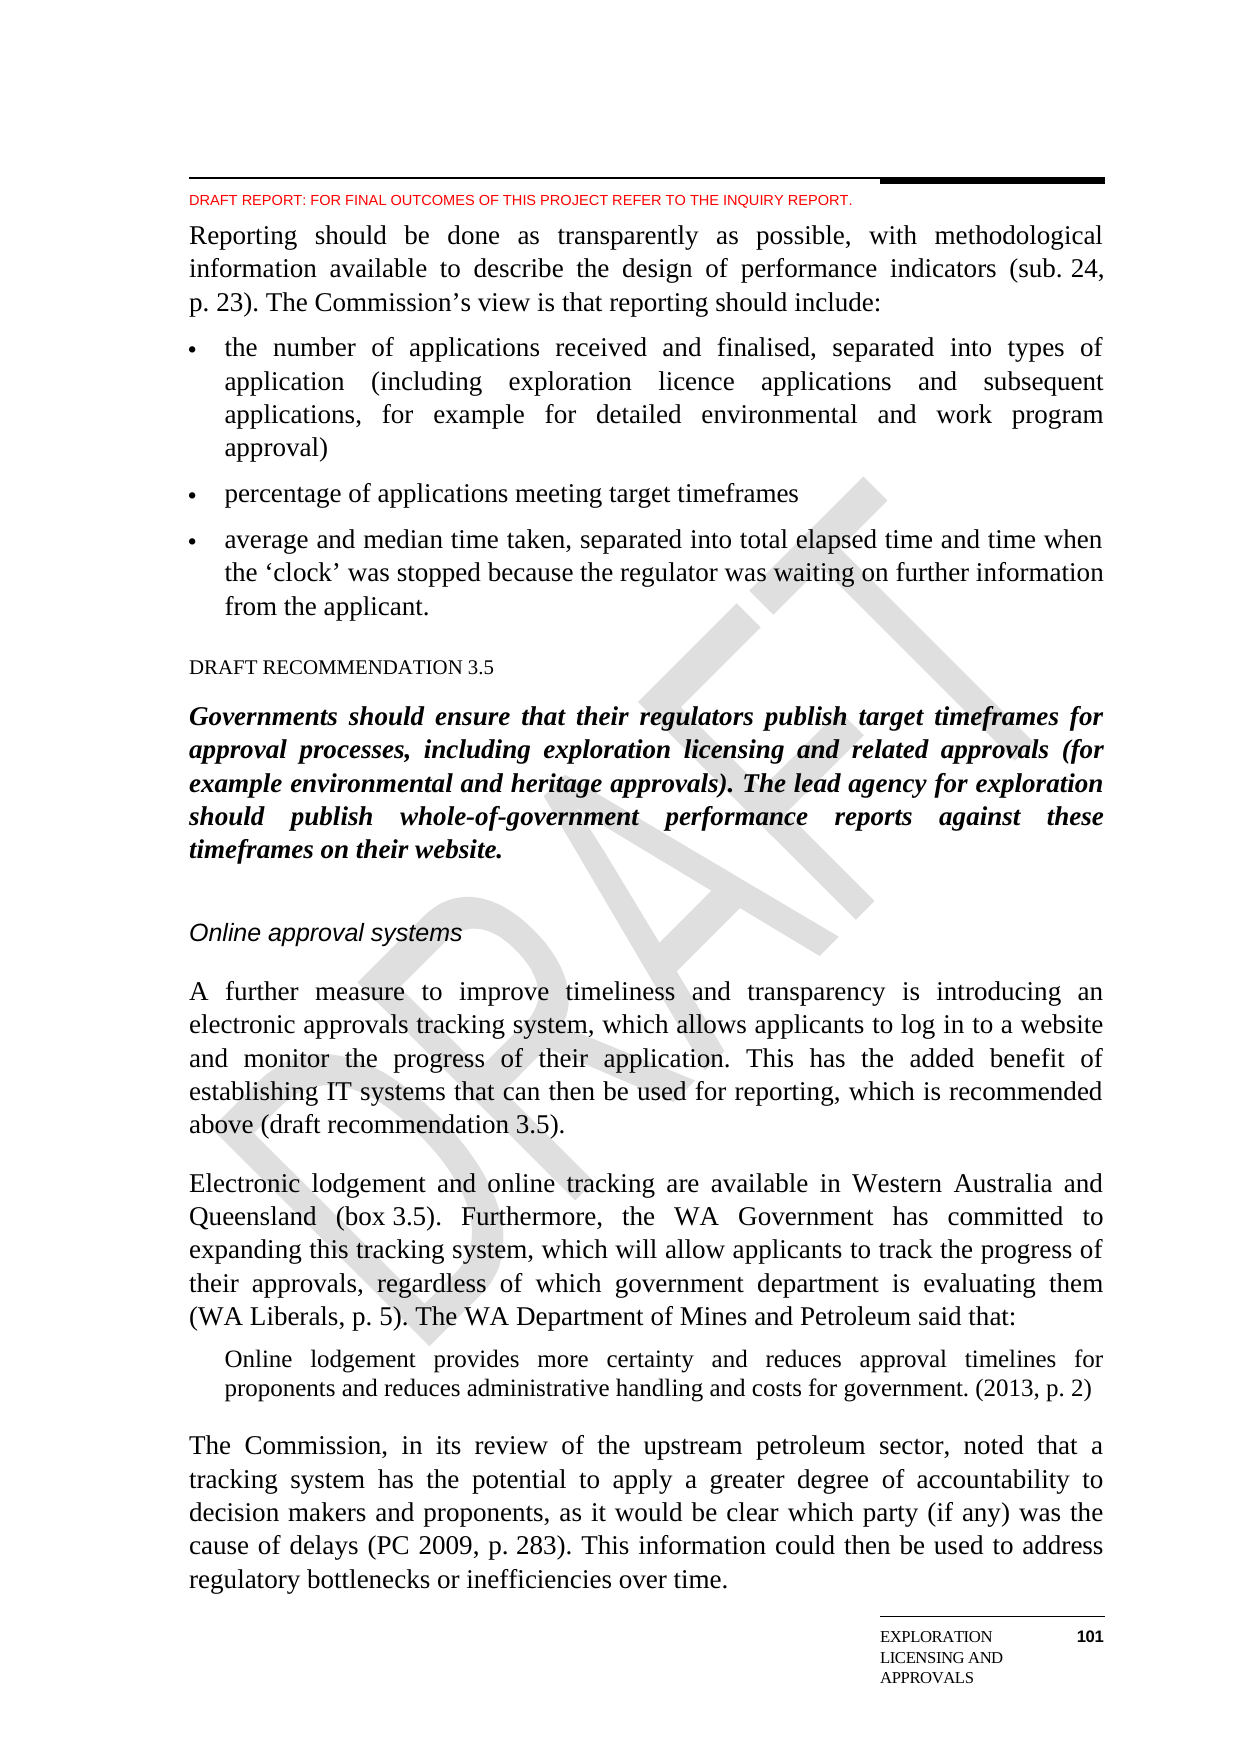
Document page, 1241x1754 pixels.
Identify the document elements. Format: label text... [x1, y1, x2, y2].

text A further measure to improve timeliness and transparency is introducing an electronic approvals tracking system, which allows applicants to log in to a website and monitor the progress of their application. This has the added benefit of establishing IT systems that can then be used for reporting, which is recommended above (draft recommendation 3.5). [189, 973, 1104, 1140]
text Reporting should be done as transparently as possible, with methodological information available to describe the design of performance indicators (sub. 24, p. 23). The Commission’s view is that reporting should include: [189, 217, 1104, 317]
title draft Recommendation 3.5 [189, 646, 1104, 679]
subtitle Online approval systems [189, 915, 1104, 948]
list percentage of applications meeting target timeframes [189, 475, 1104, 508]
text Online lodgement provides more certainty and reduces approval timelines for proponents and reduces administrative handling and costs for government. (2013, p. 2) [224, 1344, 1104, 1402]
list average and median time taken, separated into total elapsed time and time when the ‘clock’ was stopped because the regulator was waiting on further information from the applicant. [189, 521, 1104, 621]
text Electronic lodgement and online tracking are available in Western Australia and Queensland (box 3.5). Furthermore, the WA Government has committed to expanding this tracking system, which will allow applicants to track the progress of their approvals, regardless of which government department is evaluating them (WA Liberals, p. 5). The WA Department of Mines and Petroleum said that: [189, 1165, 1104, 1331]
text The Commission, in its review of the upstream petroleum sector, noted that a tracking system has the potential to apply a greater degree of accountability to decision makers and proponents, as it would be clear which party (if any) was the cause of delays (PC 2009, p. 283). This information could then be used to address regulatory bottlenecks or inefficiencies over time. [189, 1427, 1104, 1594]
text Governments should ensure that their regulators publish target timeframes for approval processes, including exploration licensing and related approvals (for example environmental and heritage approvals). The lead agency for exploration should publish whole-of-government performance reports against these timeframes on their website. [189, 698, 1104, 865]
list the number of applications received and finalised, separated into types of application (including exploration licence applications and subsequent applications, for example for detailed environmental and work program approval) [189, 329, 1104, 463]
